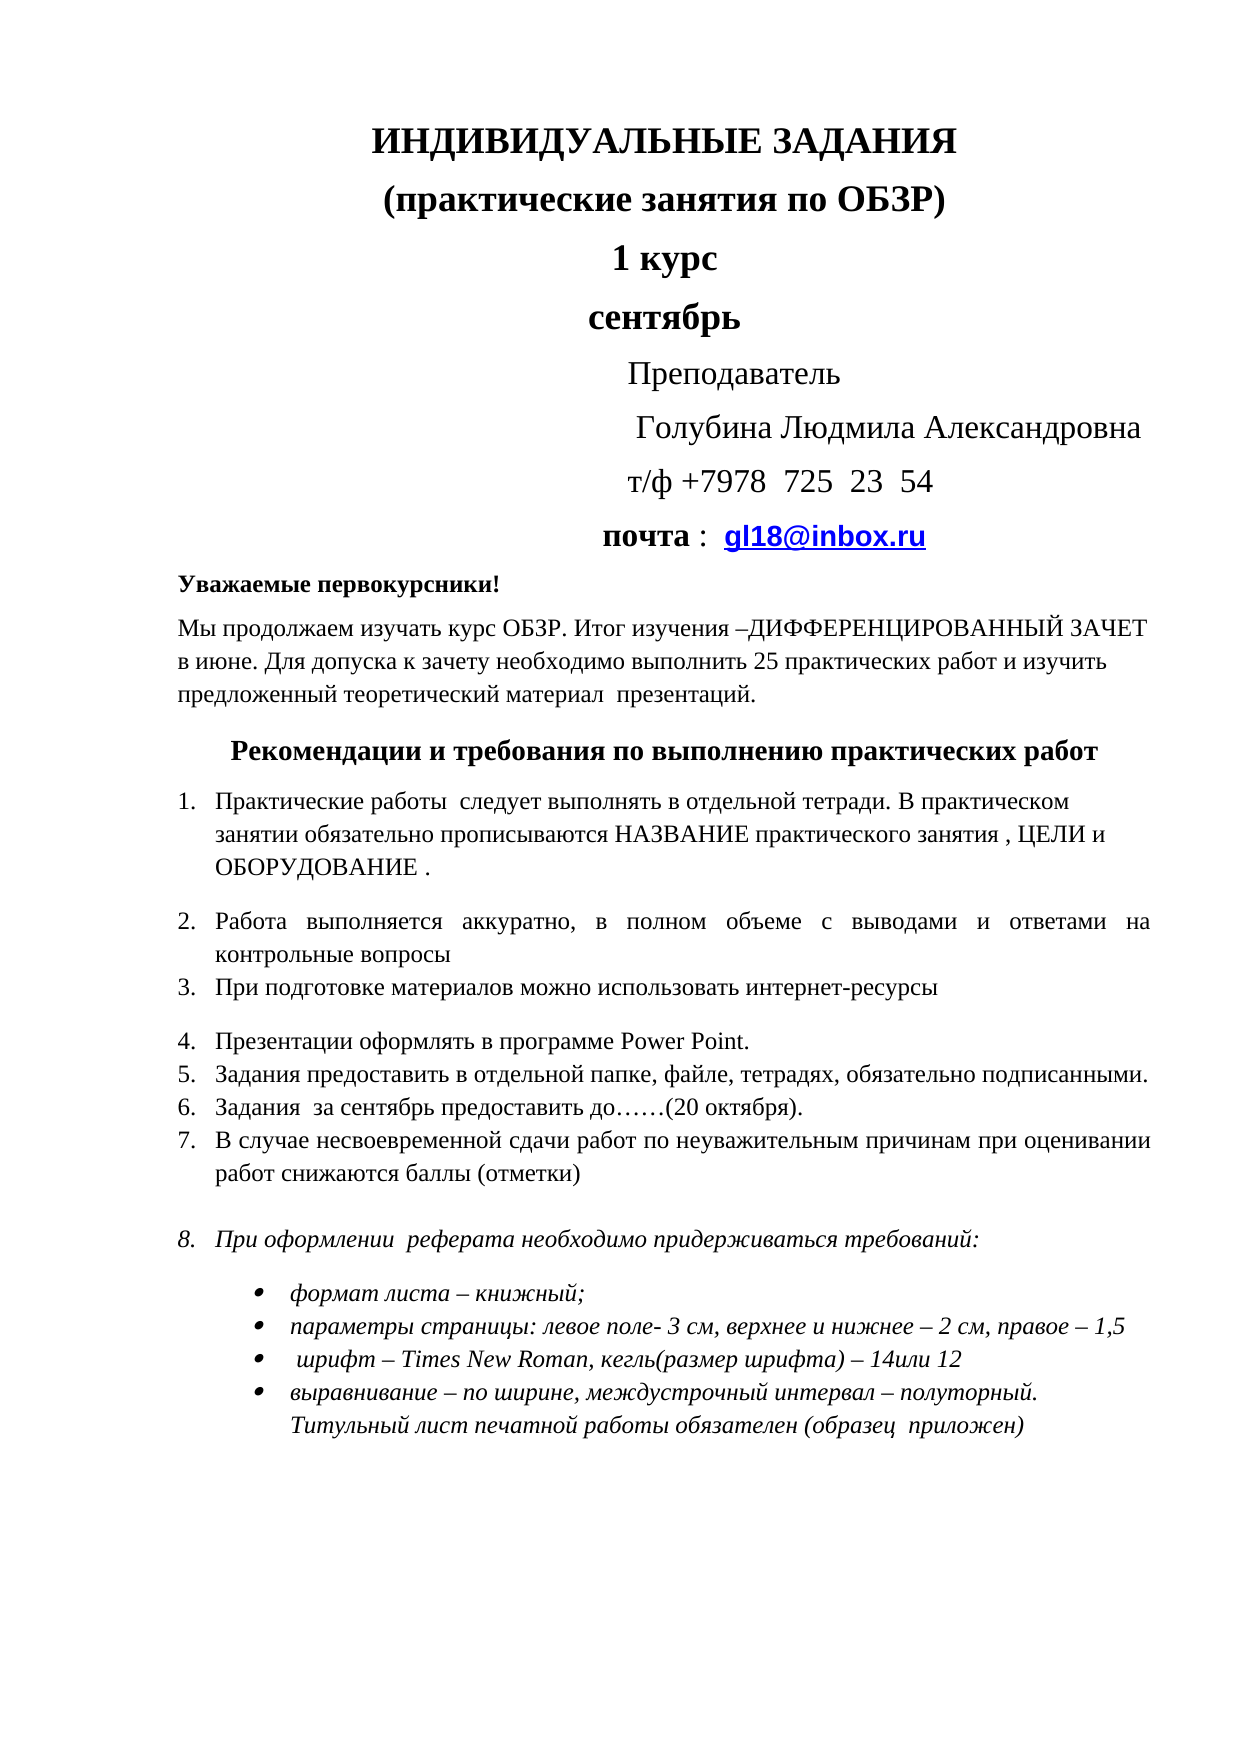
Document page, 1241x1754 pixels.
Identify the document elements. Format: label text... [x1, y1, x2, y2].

list параметры страницы: левое поле- 3 см, верхнее и нижнее – 2 см, правое – 1,5 [252, 1311, 1152, 1339]
text т/ф +7978 725 23 54 [177, 461, 1152, 499]
text Преподаватель [177, 353, 1152, 391]
list Задания за сентябрь предоставить до……(20 октября). [177, 1092, 1152, 1121]
text почта : gl18@inbox.ru [177, 515, 1152, 553]
list Работа выполняется аккуратно, в полном объеме с выводами и ответами на контрольные вопросы [177, 906, 1152, 968]
list Презентации оформлять в программе Power Point. [177, 1026, 1152, 1054]
text Рекомендации и требования по выполнению практических работ [177, 733, 1152, 767]
text (практические занятия по ОБЗР) [177, 177, 1152, 220]
list При подготовке материалов можно использовать интернет-ресурсы [177, 972, 1152, 1001]
text сентябрь [177, 294, 1152, 337]
text ИНДИВИДУАЛЬНЫЕ ЗАДАНИЯ [177, 118, 1152, 161]
text Голубина Людмила Александровна [177, 407, 1152, 445]
text Уважаемые первокурсники! [177, 569, 1152, 598]
text Мы продолжаем изучать курс ОБЗР. Итог изучения –ДИФФЕРЕНЦИРОВАННЫЙ ЗАЧЕТ в июне. Для допуска к зачету необходимо выполнить 25 практических работ и изучить предложенный теоретический материал презентаций. [177, 613, 1152, 708]
list формат листа – книжный; [252, 1278, 1152, 1307]
list шрифт – Times New Roman, кегль(размер шрифта) – 14или 12 [252, 1344, 1152, 1373]
list выравнивание – по ширине, междустрочный интервал – полуторный. Титульный лист печатной работы обязателен (образец приложен) [252, 1377, 1152, 1439]
list Практические работы следует выполнять в отдельной тетради. В практическом занятии обязательно прописываются НАЗВАНИЕ практического занятия , ЦЕЛИ и ОБОРУДОВАНИЕ . [177, 786, 1152, 881]
text 1 курс [177, 236, 1152, 279]
list Задания предоставить в отдельной папке, файле, тетрадях, обязательно подписанными. [177, 1059, 1152, 1088]
list В случае несвоевременной сдачи работ по неуважительным причинам при оценивании работ снижаются баллы (отметки) [177, 1125, 1152, 1187]
list При оформлении реферата необходимо придерживаться требований: [177, 1224, 1152, 1253]
